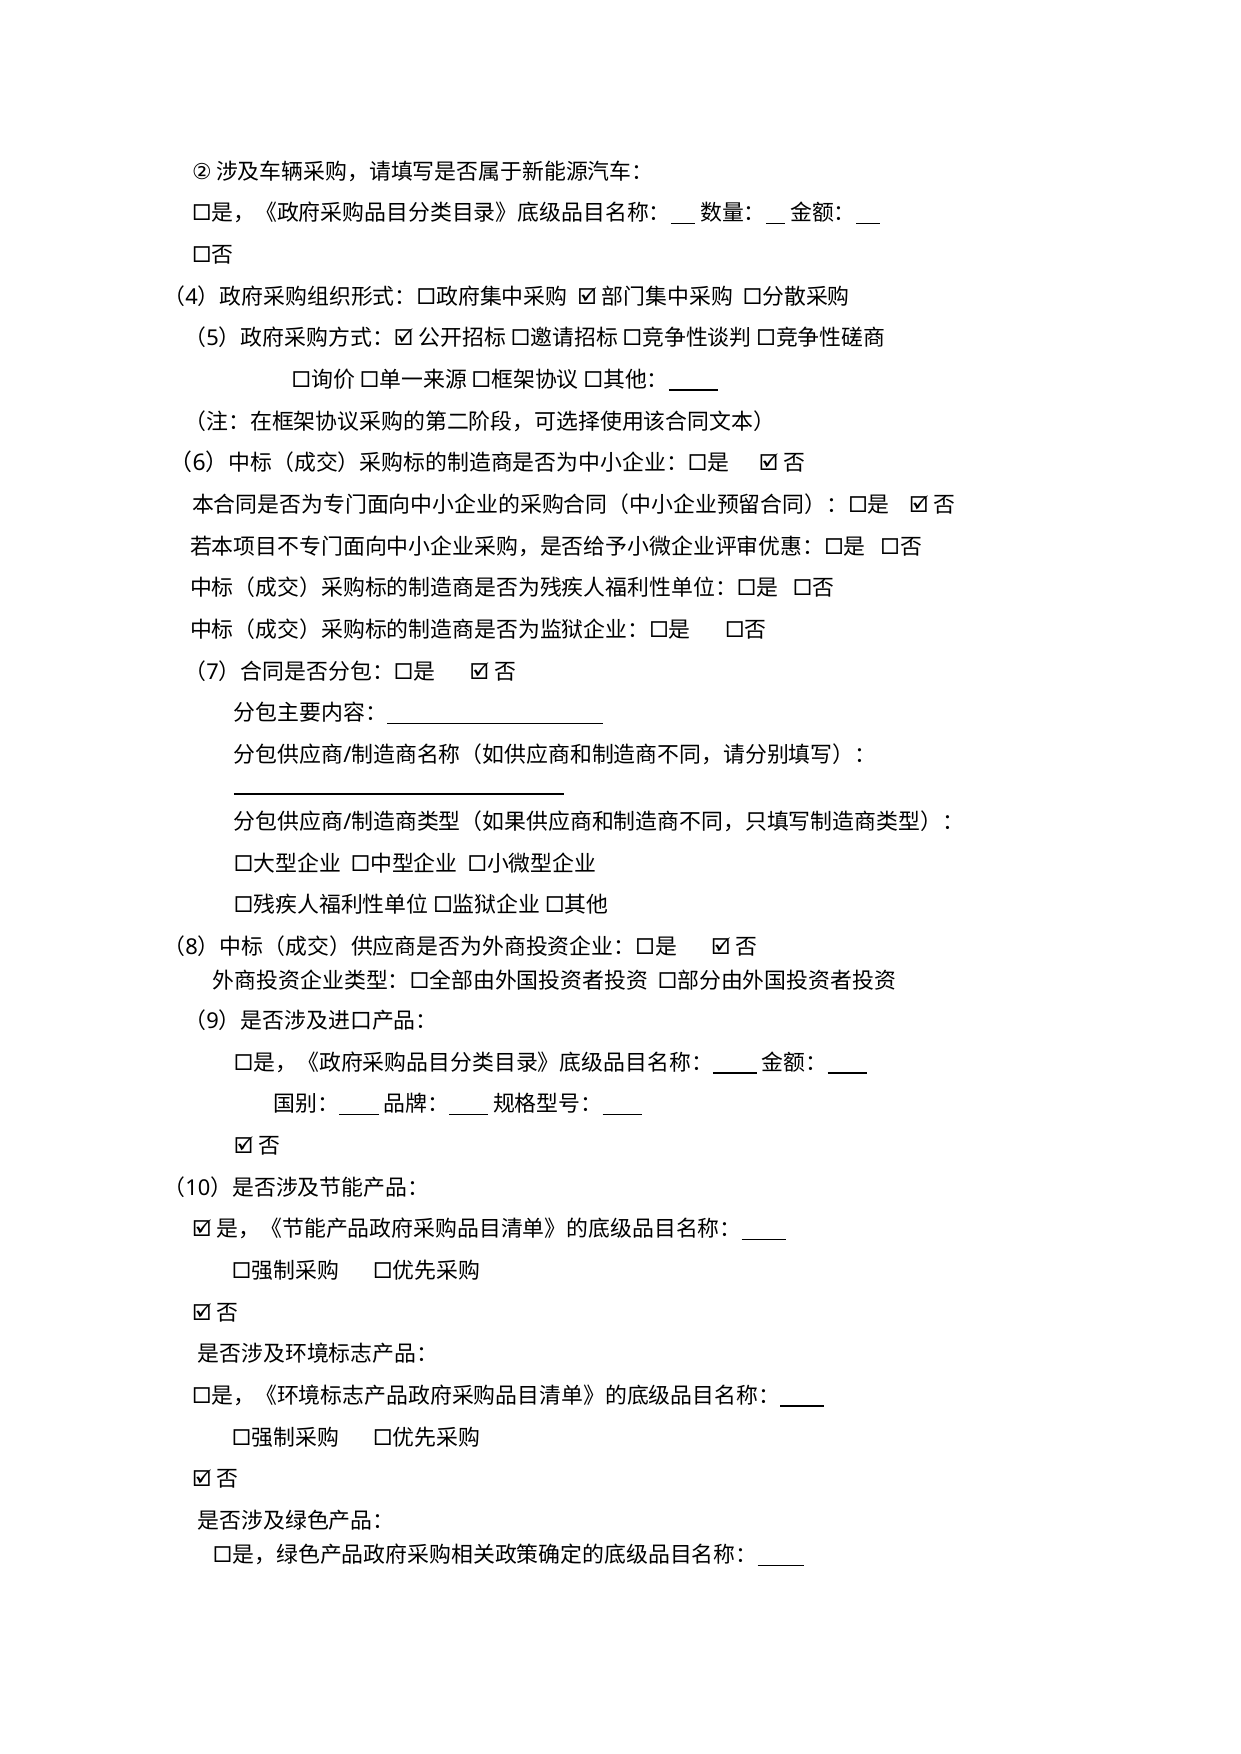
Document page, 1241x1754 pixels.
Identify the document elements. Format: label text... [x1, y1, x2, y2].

list （注：在框架协议采购的第二阶段，可选择使用该合同文本） [141, 396, 1094, 437]
text 分包供应商/制造商类型（如果供应商和制造商不同，只填写制造商类型）： [141, 796, 1094, 838]
list 是，《政府采购品目分类目录》底级品目名称： 金额： [141, 1037, 1094, 1078]
text 残疾人福利性单位 监狱企业 其他 [141, 879, 1094, 921]
list 是，《环境标志产品政府采购品目清单》的底级品目名称： [141, 1370, 1094, 1412]
text （7）合同是否分包：是 否 [141, 646, 1094, 687]
list （9）是否涉及进口产品： [141, 995, 1094, 1037]
list （5）政府采购方式：公开招标 邀请招标 竞争性谈判 竞争性磋商 [141, 312, 1094, 354]
list 若本项目不专门面向中小企业采购，是否给予小微企业评审优惠：是 否 [141, 521, 1094, 562]
list （10）是否涉及节能产品： [141, 1162, 1094, 1203]
list （4）政府采购组织形式：政府集中采购 部门集中采购 分散采购 [141, 271, 1094, 312]
list 本合同是否为专门面向中小企业的采购合同（中小企业预留合同）：是 否 [141, 479, 1094, 521]
text 大型企业 中型企业 小微型企业 [141, 838, 1094, 879]
text 否 [141, 1120, 1094, 1162]
list 是，《政府采购品目分类目录》底级品目名称： 数量： 金额： [141, 187, 1094, 229]
text 分包主要内容： [141, 687, 1094, 729]
list 是，《节能产品政府采购品目清单》的底级品目名称： [141, 1203, 1094, 1245]
list 否 [141, 1287, 1094, 1328]
text 是，绿色产品政府采购相关政策确定的底级品目名称： [141, 1537, 1094, 1569]
list 否 [141, 229, 1094, 271]
list 询价 单一来源 框架协议 其他： [141, 354, 1094, 396]
list 强制采购 优先采购 [141, 1412, 1094, 1453]
list 强制采购 优先采购 [141, 1245, 1094, 1287]
text 分包供应商/制造商名称（如供应商和制造商不同，请分别填写）： [141, 729, 1094, 771]
text 中标（成交）采购标的制造商是否为监狱企业：是 否 [141, 604, 1094, 646]
list 是否涉及绿色产品： [141, 1495, 1094, 1537]
list ②涉及车辆采购，请填写是否属于新能源汽车： [141, 146, 1094, 187]
list （6）中标（成交）采购标的制造商是否为中小企业：是 否 [141, 437, 1094, 479]
list （8）中标（成交）供应商是否为外商投资企业：是 否 [141, 921, 1094, 963]
list 否 [141, 1453, 1094, 1495]
list 国别： 品牌： 规格型号： [141, 1078, 1094, 1120]
list 是否涉及环境标志产品： [141, 1328, 1094, 1370]
list 中标（成交）采购标的制造商是否为残疾人福利性单位：是 否 [141, 562, 1094, 604]
text 外商投资企业类型：全部由外国投资者投资 部分由外国投资者投资 [141, 963, 1094, 995]
